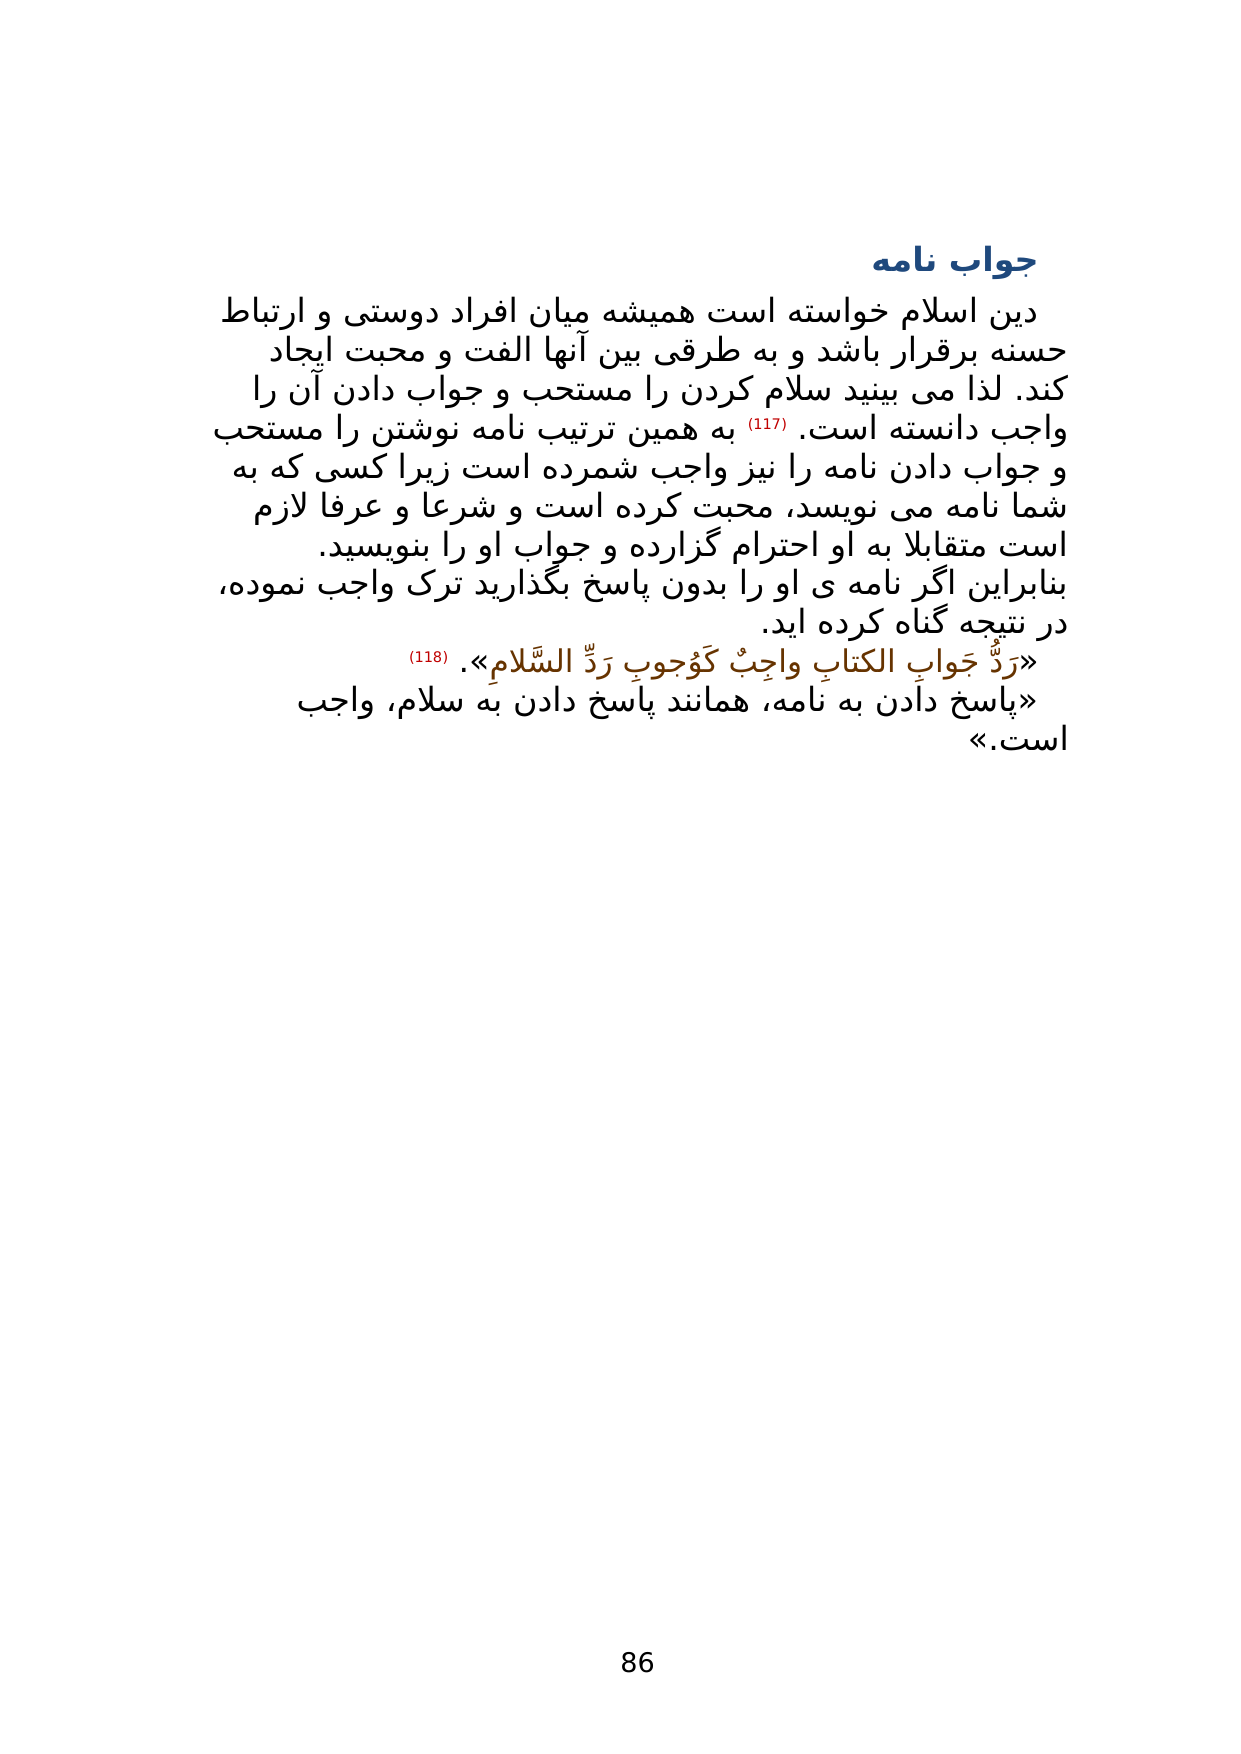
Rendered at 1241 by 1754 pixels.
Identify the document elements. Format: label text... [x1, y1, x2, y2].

subtitle جواب نامه [206, 241, 1069, 279]
text «پاسخ دادن به نامه، همانند پاسخ دادن به سلام، واجب است.» [206, 680, 1069, 758]
text دین اسلام خواسته است همیشه میان افراد دوستی و ارتباط حسنه برقرار باشد و به طرقی بین آنها الفت و محبت ایجاد کند. لذا می بینید سلام کردن را مستحب و جواب دادن آن را واجب دانسته است. (117) به همین ترتیب نامه نوشتن را مستحب و جواب دادن نامه را نیز واجب شمرده است زیرا کسی که به شما نامه می نویسد، محبت کرده است و شرعا و عرفا لازم است متقابلا به او احترام گزارده و جواب او را بنویسید. بنابراین اگر نامه ی او را بدون پاسخ بگذارید ترک واجب نموده، در نتیجه گناه کرده اید. [206, 292, 1069, 642]
text «رَدُّ جَوابِ الكتابِ واجِبٌ كَوُجوبِ رَدِّ السَّلامِ». (118) [206, 642, 1069, 680]
